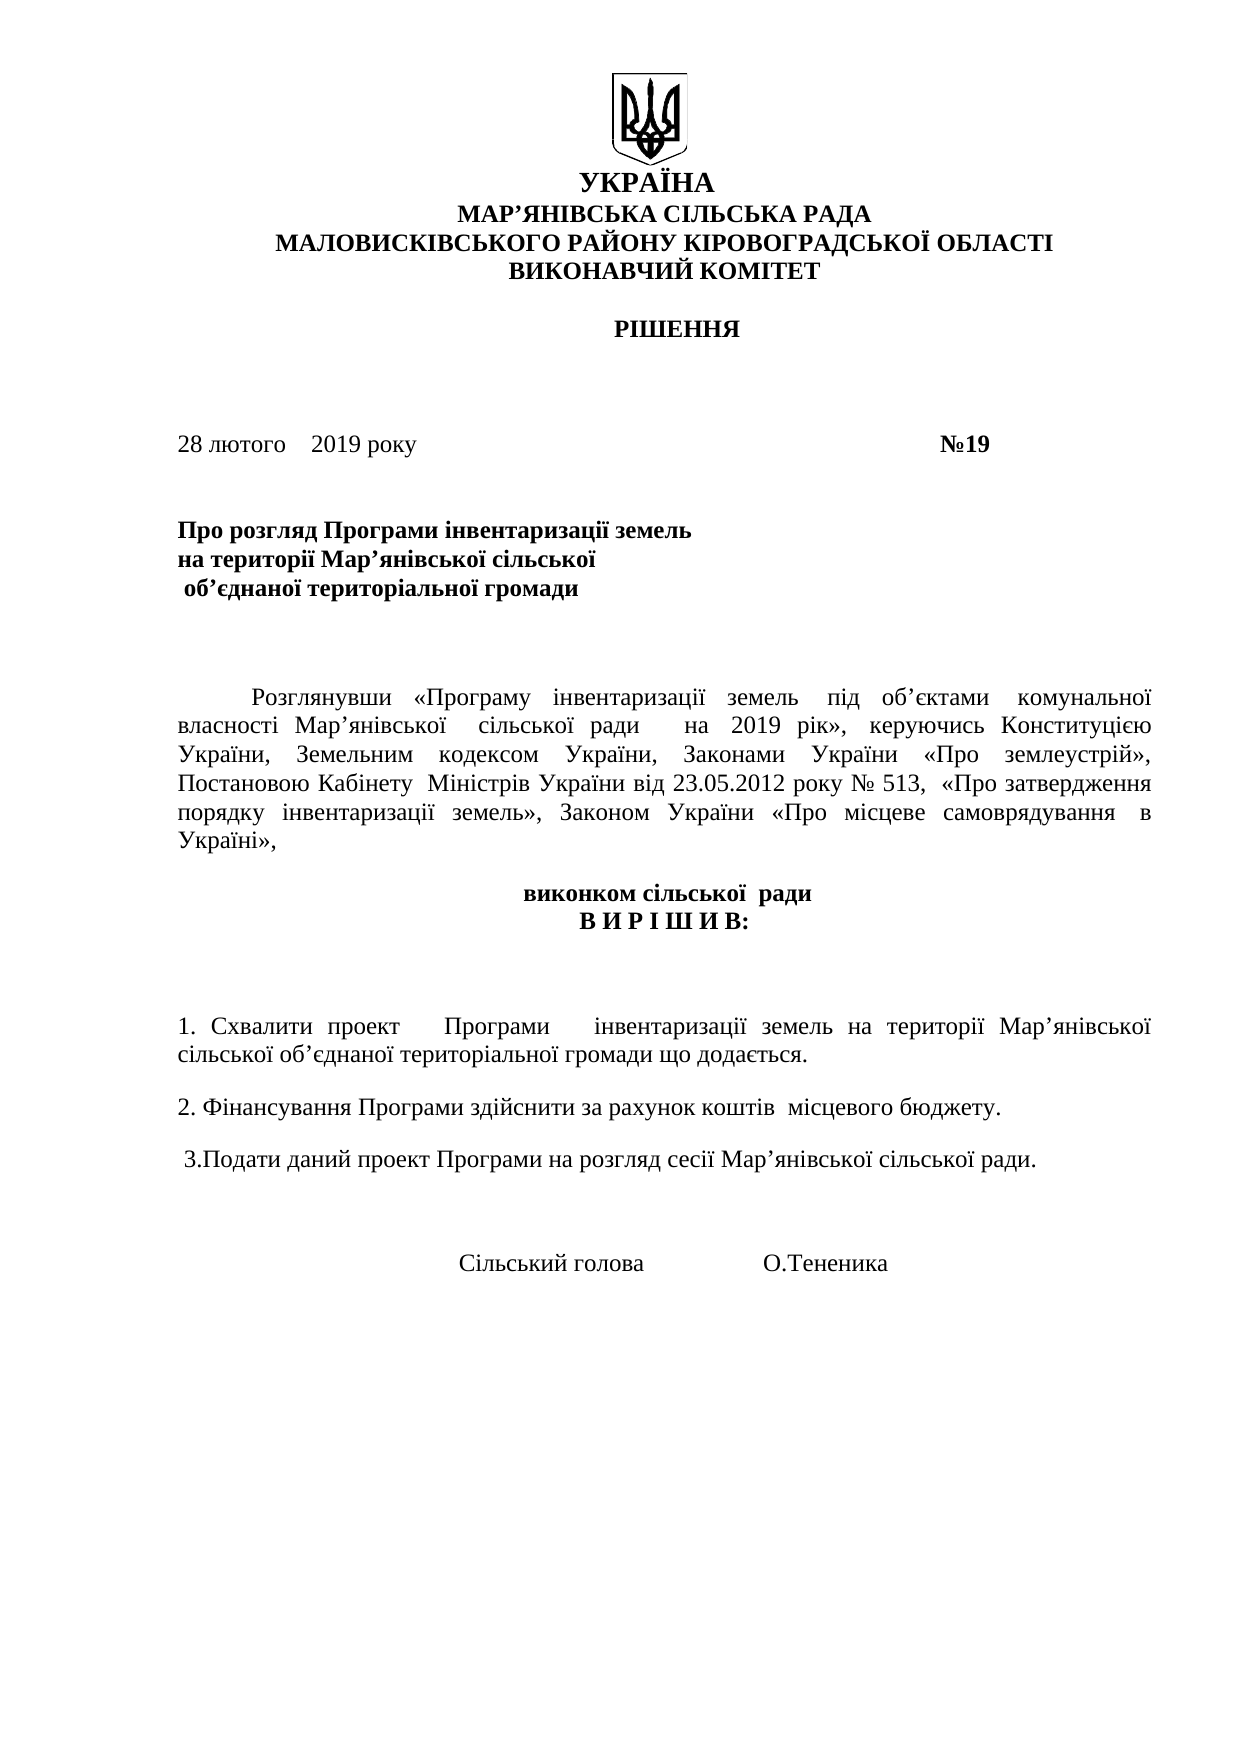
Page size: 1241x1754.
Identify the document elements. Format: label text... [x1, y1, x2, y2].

text 3.Подати даний проект Програми на розгляд сесії Мар’янівської сільської ради. [177, 1144, 1152, 1173]
text на території Мар’янівської сільської [177, 544, 1152, 573]
text об’єднаної територіальної громади [177, 573, 1152, 601]
text Сільський голова О.Тененика [177, 1248, 1152, 1277]
text МАЛОВИСКІВСЬКОГО РАЙОНУ КІРОВОГРАДСЬКОЇ ОБЛАСТІ ВИКОНАВЧИЙ КОМІТЕТ [177, 228, 1152, 285]
text УКРАЇНА [177, 165, 1171, 199]
text В И Р І Ш И В: [177, 906, 1152, 935]
text РІШЕННЯ [177, 314, 1152, 343]
text виконком сільської ради [177, 878, 1152, 906]
text 28 лютого 2019 року №19 [177, 429, 1152, 458]
text МАР’ЯНІВСЬКА СІЛЬСЬКА РАДА [177, 199, 1152, 228]
text 1. Схвалити проект Програми інвентаризації земель на території Мар’янівської сільської об’єднаної територіальної громади що додається. [177, 1011, 1152, 1068]
text 2. Фінансування Програми здійснити за рахунок коштів місцевого бюджету. [177, 1092, 1152, 1121]
text Про розгляд Програми інвентаризації земель [177, 515, 1152, 544]
text Розглянувши «Програму інвентаризації земель під об’єктами комунальної власності Мар’янівської сільської ради на 2019 рік», керуючись Конституцією України, Земельним кодексом України, Законами України «Про землеустрій», Постановою Кабінету Міністрів України від 23.05.2012 року № 513, «Про затвердження порядку інвентаризації земель», Законом України «Про місцеве самоврядування в Україні», [177, 682, 1152, 854]
